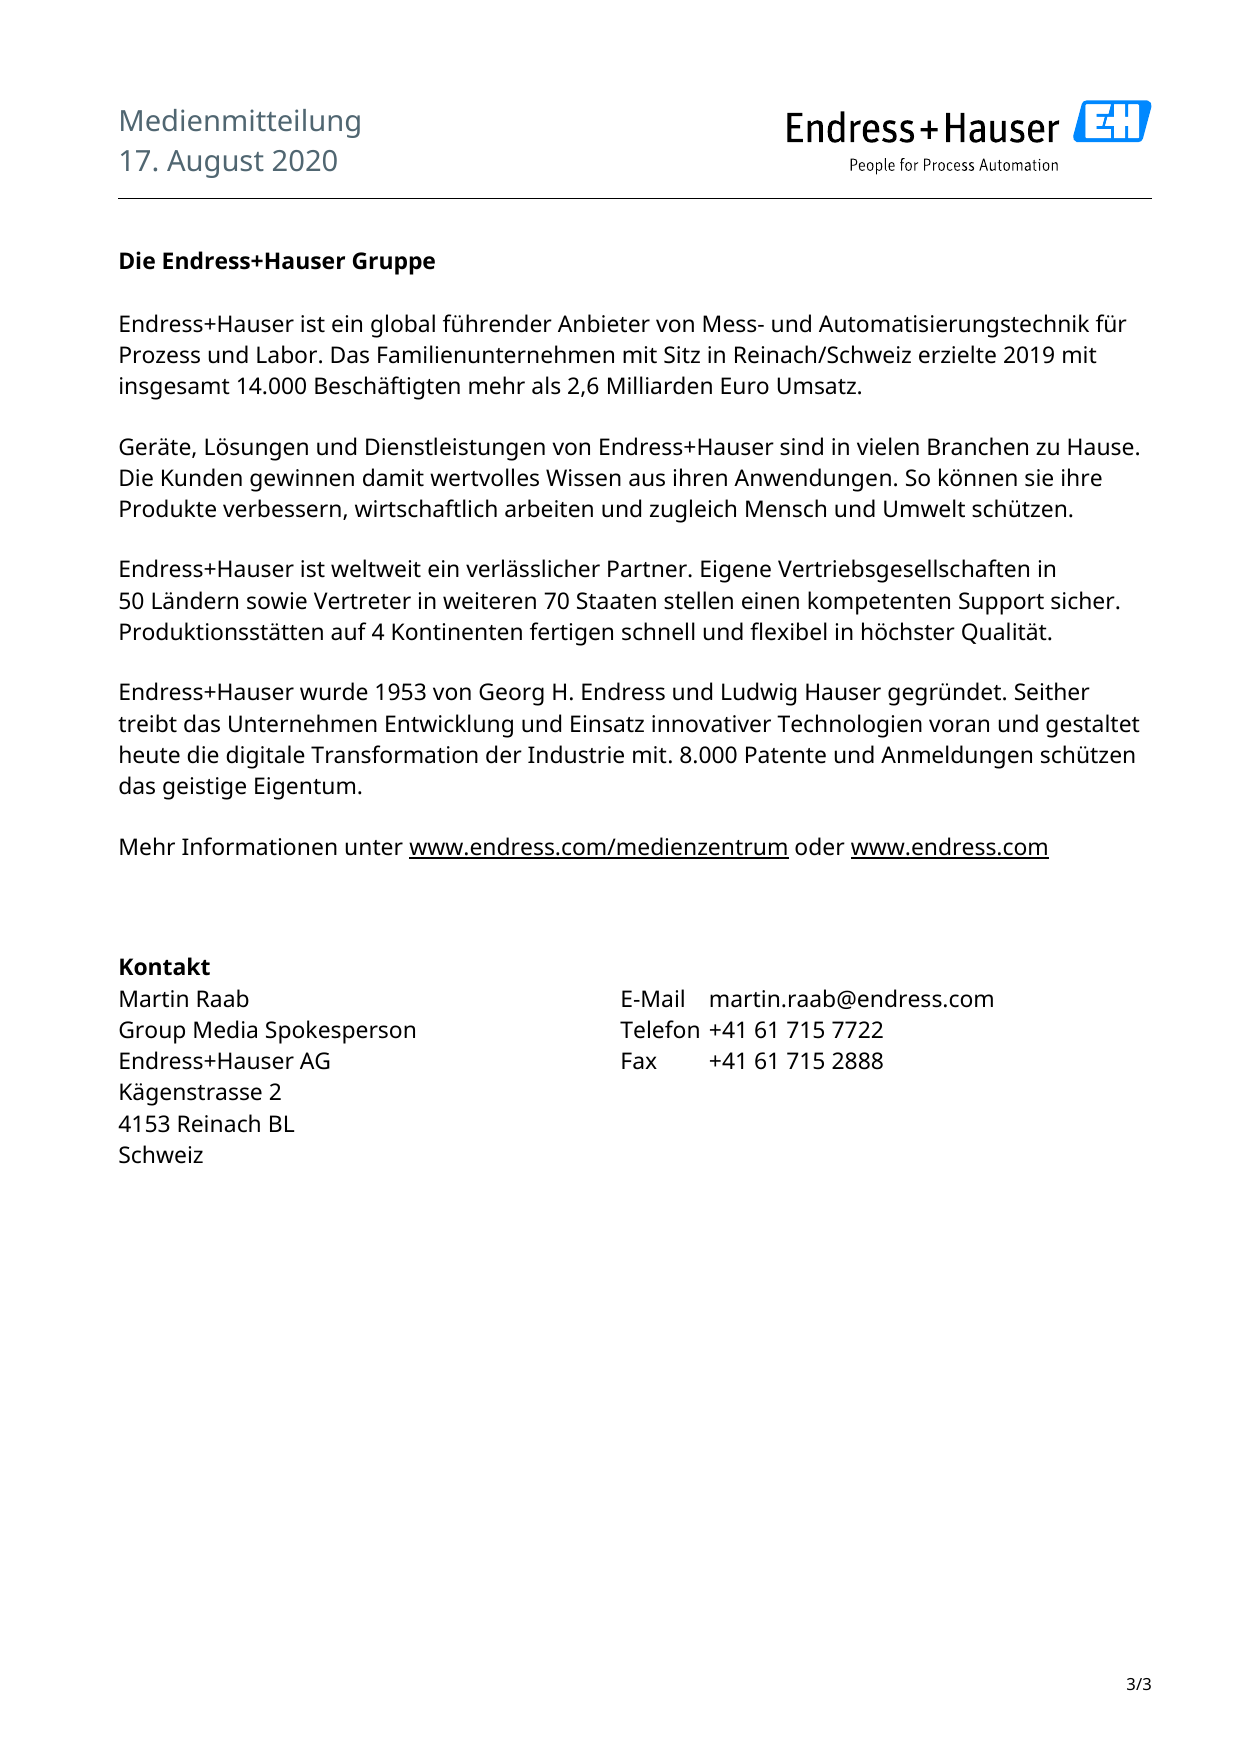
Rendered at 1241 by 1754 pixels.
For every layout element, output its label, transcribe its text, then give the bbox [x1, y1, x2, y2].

text Die Endress+Hauser Gruppe [118, 245, 1152, 308]
text Endress+Hauser ist weltweit ein verlässlicher Partner. Eigene Vertriebsgesellschaften in 50 Ländern sowie Vertreter in weiteren 70 Staaten stellen einen kompetenten Support sicher. Produktionsstätten auf 4 Kontinenten fertigen schnell und flexibel in höchster Qualität. [118, 553, 1152, 647]
text Martin Raab E-Mail martin.raab@endress.com Group Media Spokesperson Telefon +41 61 715 7722 Endress+Hauser AG Fax +41 61 715 2888 Kägenstrasse 2 4153 Reinach BL Schweiz [118, 983, 1152, 1170]
text Geräte, Lösungen und Dienstleistungen von Endress+Hauser sind in vielen Branchen zu Hause. Die Kunden gewinnen damit wertvolles Wissen aus ihren Anwendungen. So können sie ihre Produkte verbessern, wirtschaftlich arbeiten und zugleich Mensch und Umwelt schützen. [118, 431, 1152, 524]
text Endress+Hauser wurde 1953 von Georg H. Endress und Ludwig Hauser gegründet. Seither treibt das Unternehmen Entwicklung und Einsatz innovativer Technologien voran und gestaltet heute die digitale Transformation der Industrie mit. 8.000 Patente und Anmeldungen schützen das geistige Eigentum. [118, 676, 1152, 801]
text Endress+Hauser ist ein global führender Anbieter von Mess- und Automatisierungstechnik für Prozess und Labor. Das Familienunternehmen mit Sitz in Reinach/Schweiz erzielte 2019 mit insgesamt 14.000 Beschäftigten mehr als 2,6 Milliarden Euro Umsatz. [118, 308, 1152, 401]
text Kontakt [118, 951, 1152, 983]
text Mehr Informationen unter www.endress.com/medienzentrum oder www.endress.com [118, 831, 1152, 862]
